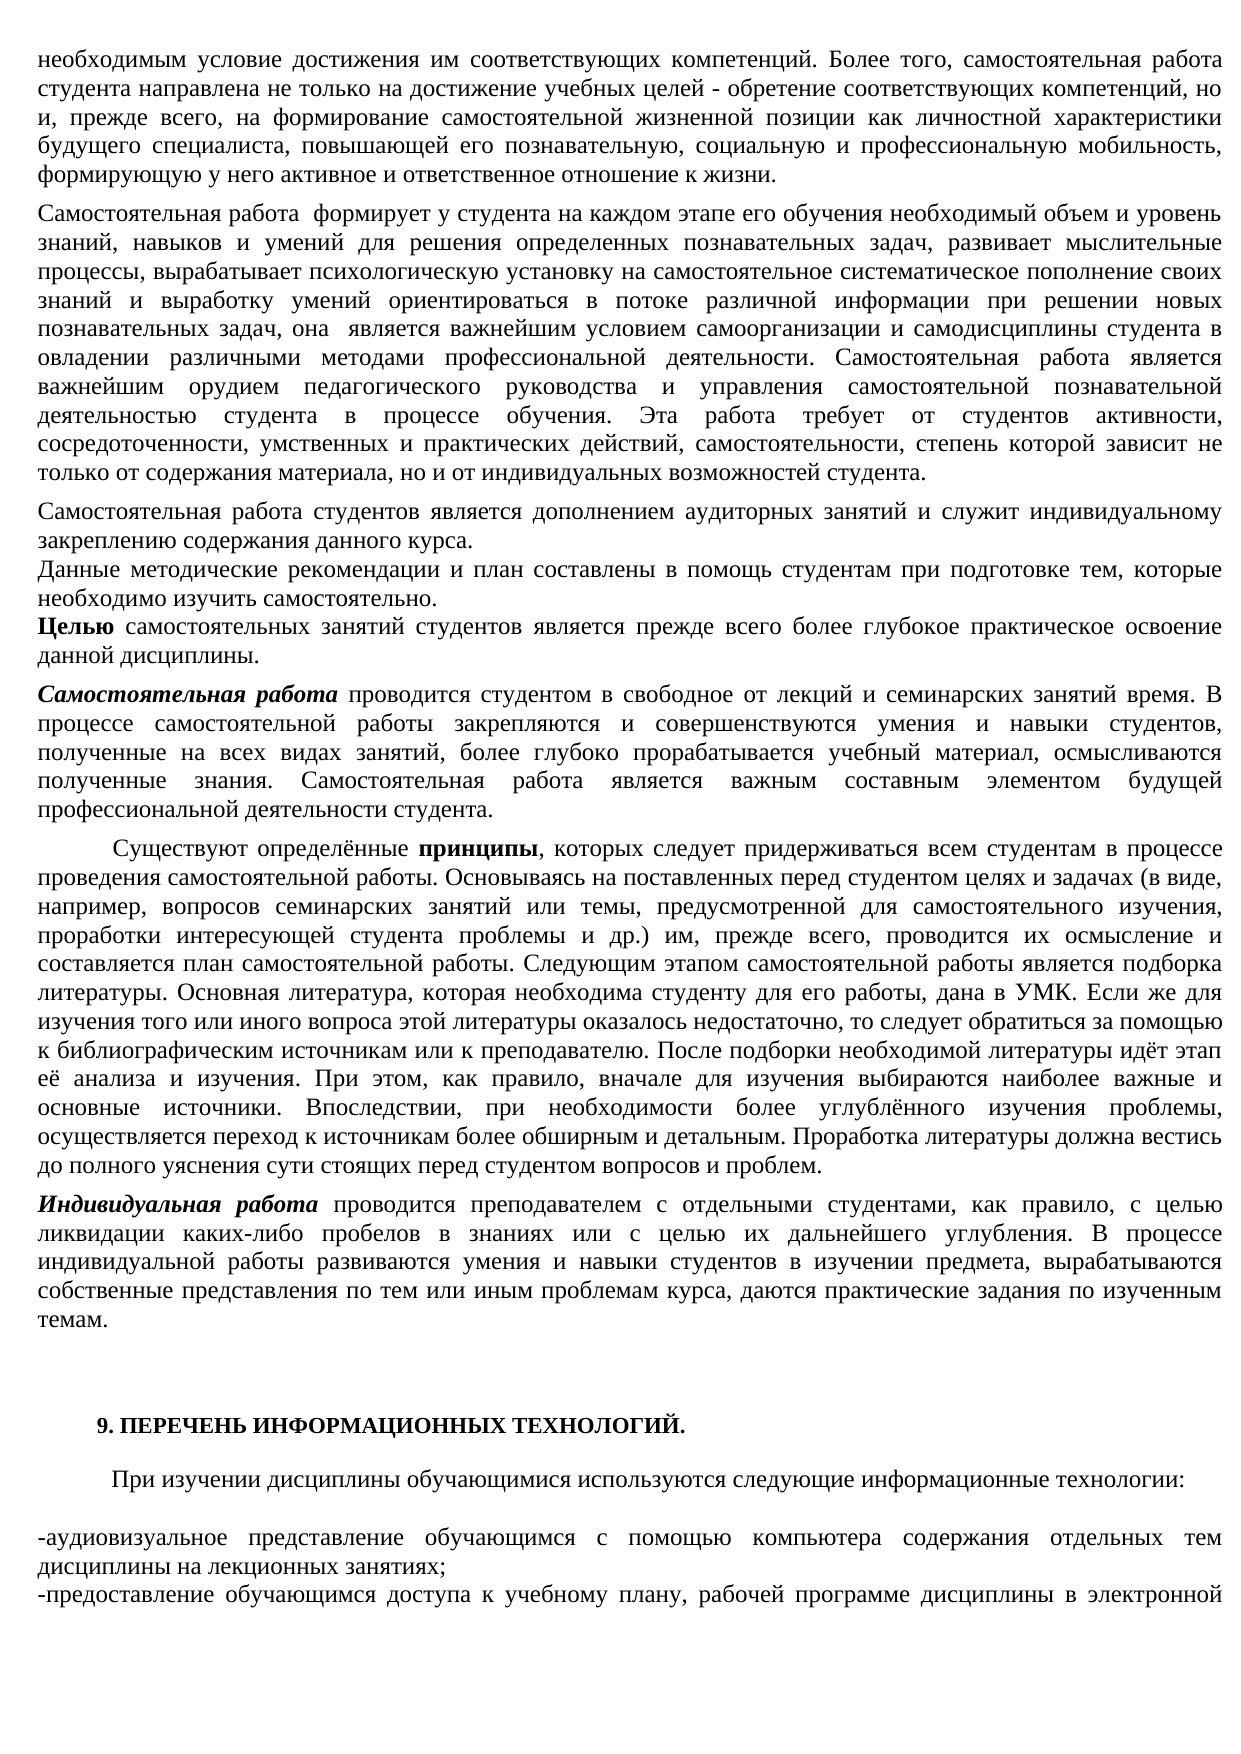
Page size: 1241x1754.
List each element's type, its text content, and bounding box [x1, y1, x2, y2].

text Данные методические рекомендации и план составлены в помощь студентам при подготовке тем, которые необходимо изучить самостоятельно. [37, 554, 1223, 611]
text -аудиовизуальное представление обучающимся с помощью компьютера содержания отдельных тем дисциплины на лекционных занятиях; [37, 1522, 1223, 1579]
text Существуют определённые принципы, которых следует придерживаться всем студентам в процессе проведения самостоятельной работы. Основываясь на поставленных перед студентом целях и задачах (в виде, например, вопросов семинарских занятий или темы, предусмотренной для самостоятельного изучения, проработки интересующей студента проблемы и др.) им, прежде всего, проводится их осмысление и составляется план самостоятельной работы. Следующим этапом самостоятельной работы является подборка литературы. Основная литература, которая необходима студенту для его работы, дана в УМК. Если же для изучения того или иного вопроса этой литературы оказалось недостаточно, то следует обратиться за помощью к библиографическим источникам или к преподавателю. После подборки необходимой литературы идёт этап её анализа и изучения. При этом, как правило, вначале для изучения выбираются наиболее важные и основные источники. Впоследствии, при необходимости более углублённого изучения проблемы, осуществляется переход к источникам более обширным и детальным. Проработка литературы должна вестись до полного уяснения сути стоящих перед студентом вопросов и проблем. [37, 833, 1223, 1178]
text При изучении дисциплины обучающимися используются следующие информационные технологии: [37, 1464, 1223, 1493]
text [37, 1579, 1223, 1608]
text Самостоятельная работа проводится студентом в свободное от лекций и семинарских занятий время. В процессе самостоятельной работы закрепляются и совершенствуются умения и навыки студентов, полученные на всех видах занятий, более глубоко прорабатывается учебный материал, осмысливаются полученные знания. Самостоятельная работа является важным составным элементом будущей профессиональной деятельности студента. [37, 679, 1223, 823]
text Целью самостоятельных занятий студентов является прежде всего более глубокое практическое освоение данной дисциплины. [37, 611, 1223, 669]
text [37, 44, 1223, 188]
text Самостоятельная работа студентов является дополнением аудиторных занятий и служит индивидуальному закреплению содержания данного курса. [37, 496, 1223, 554]
text Самостоятельная работа формирует у студента на каждом этапе его обучения необходимый объем и уровень знаний, навыков и умений для решения определенных познавательных задач, развивает мыслительные процессы, вырабатывает психологическую установку на самостоятельное систематическое пополнение своих знаний и выработку умений ориентироваться в потоке различной информации при решении новых познавательных задач, она является важнейшим условием самоорганизации и самодисциплины студента в овладении различными методами профессиональной деятельности. Самостоятельная работа является важнейшим орудием педагогического руководства и управления самостоятельной познавательной деятельностью студента в процессе обучения. Эта работа требует от студентов активности, сосредоточенности, умственных и практических действий, самостоятельности, степень которой зависит не только от содержания материала, но и от индивидуальных возможностей студента. [37, 198, 1223, 486]
text Индивидуальная работа проводится преподавателем с отдельными студентами, как правило, с целью ликвидации каких-либо пробелов в знаниях или с целью их дальнейшего углубления. В процессе индивидуальной работы развиваются умения и навыки студентов в изучении предмета, вырабатываются собственные представления по тем или иным проблемам курса, даются практические задания по изученным темам. [37, 1189, 1223, 1333]
text 9. ПЕРЕЧЕНЬ ИНФОРМАЦИОННЫХ ТЕХНОЛОГИЙ. [37, 1412, 1223, 1438]
